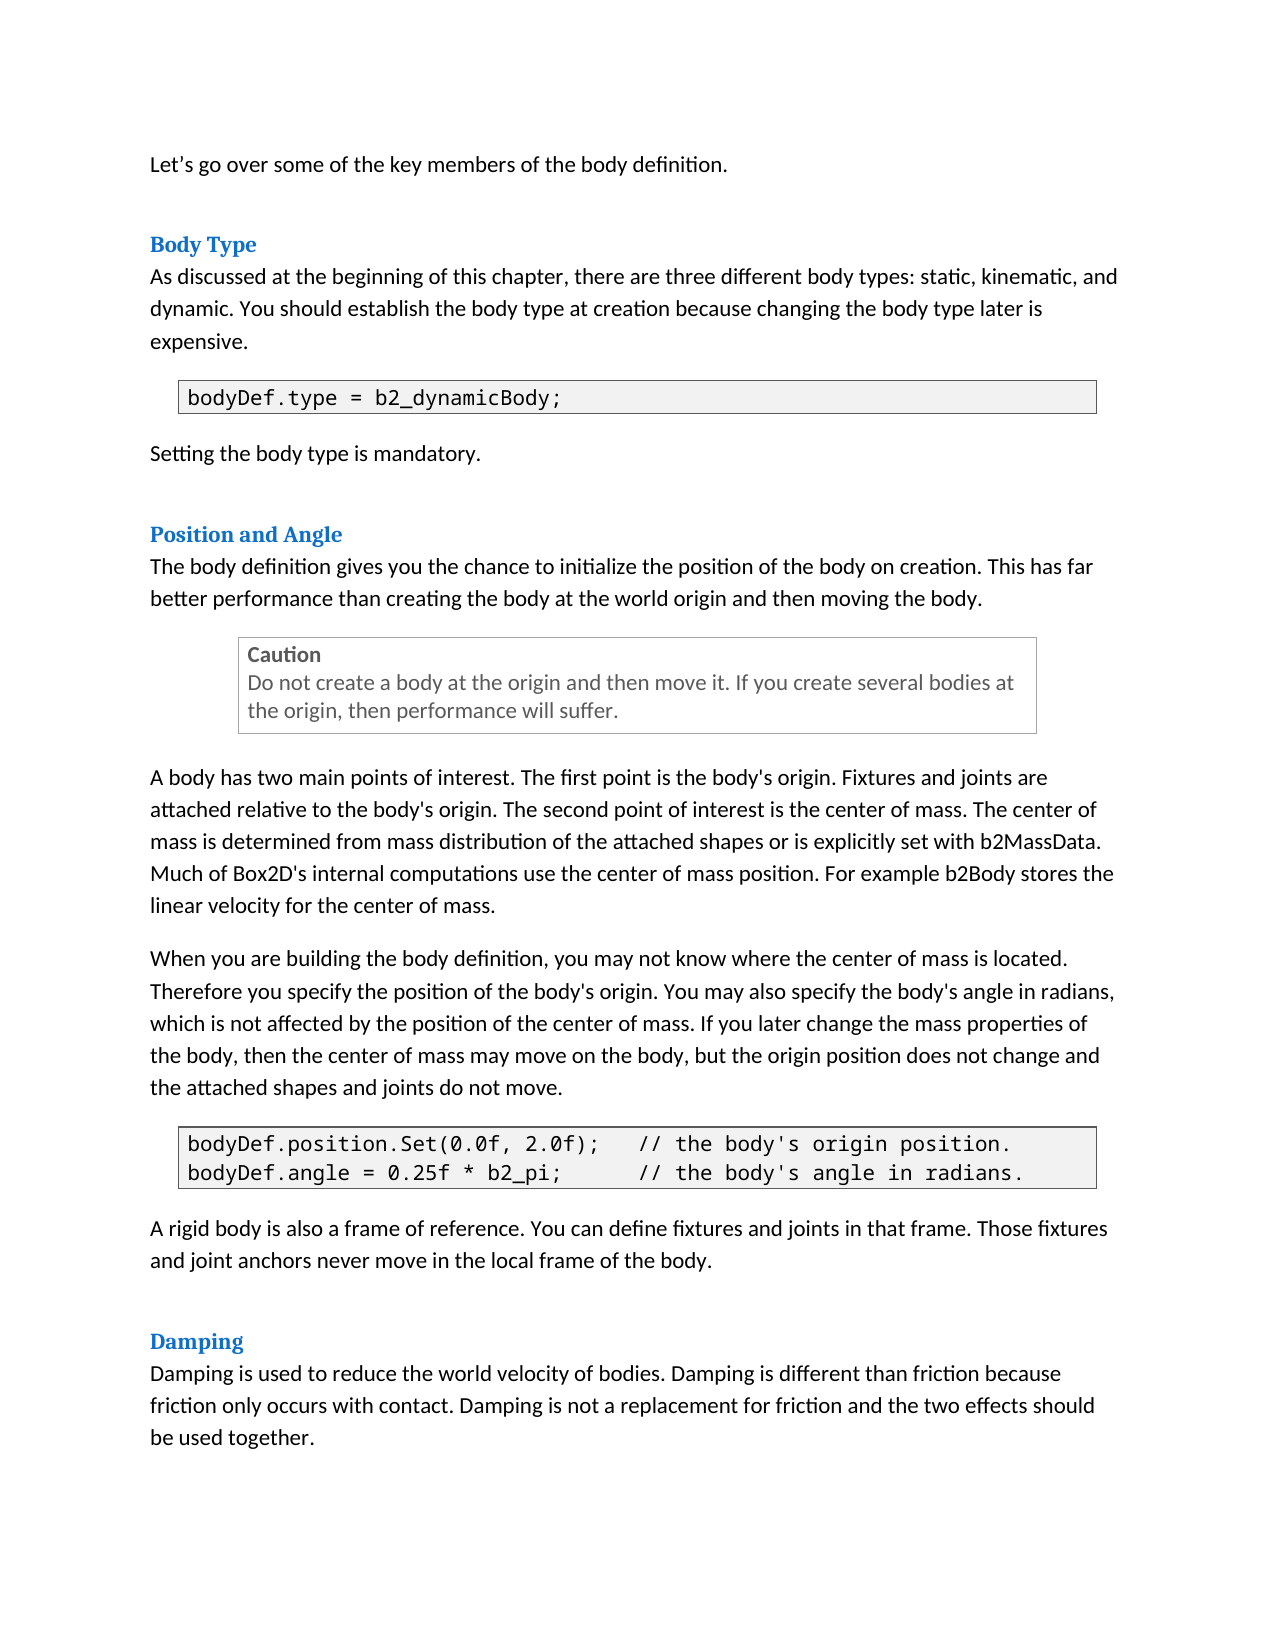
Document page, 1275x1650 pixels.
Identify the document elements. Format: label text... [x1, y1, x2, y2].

text A rigid body is also a frame of reference. You can define fixtures and joints in that frame. Those fixtures and joint anchors never move in the local frame of the body. [150, 1214, 1125, 1275]
text Do not create a body at the origin and then move it. If you create several bodies at the origin, then performance will suffer. [239, 665, 1036, 733]
text bodyDef.position.Set(0.0f, 2.0f); // the body's origin position. [179, 1128, 1096, 1155]
text Caution [239, 638, 1036, 665]
text As discussed at the beginning of this chapter, there are three different body types: static, kinematic, and dynamic. You should establish the body type at creation because changing the body type later is expensive. [150, 262, 1125, 355]
text When you are building the body definition, you may not know where the center of mass is located. Therefore you specify the position of the body's origin. You may also specify the body's angle in radians, which is not affected by the position of the center of mass. If you later change the mass properties of the body, then the center of mass may move on the body, but the origin position does not change and the attached shapes and joints do not move. [150, 944, 1125, 1101]
text bodyDef.type = b2_dynamicBody; [179, 381, 1096, 413]
text bodyDef.angle = 0.25f * b2_pi; // the body's angle in radians. [179, 1155, 1096, 1188]
subtitle Position and Angle [150, 522, 1125, 548]
text Setting the body type is mandatory. [150, 439, 1125, 467]
text A body has two main points of interest. The first point is the body's origin. Fixtures and joints are attached relative to the body's origin. The second point of interest is the center of mass. The center of mass is determined from mass distribution of the attached shapes or is explicitly set with b2MassData. Much of Box2D's internal computations use the center of mass position. For example b2Body stores the linear velocity for the center of mass. [150, 763, 1125, 919]
text Let’s go over some of the key members of the body definition. [150, 150, 1125, 178]
subtitle Body Type [150, 232, 1125, 258]
subtitle Damping [150, 1329, 1125, 1355]
text The body definition gives you the chance to initialize the position of the body on creation. This has far better performance than creating the body at the world origin and then moving the body. [150, 552, 1125, 612]
text Damping is used to reduce the world velocity of bodies. Damping is different than friction because friction only occurs with contact. Damping is not a replacement for friction and the two effects should be used together. [150, 1359, 1125, 1451]
